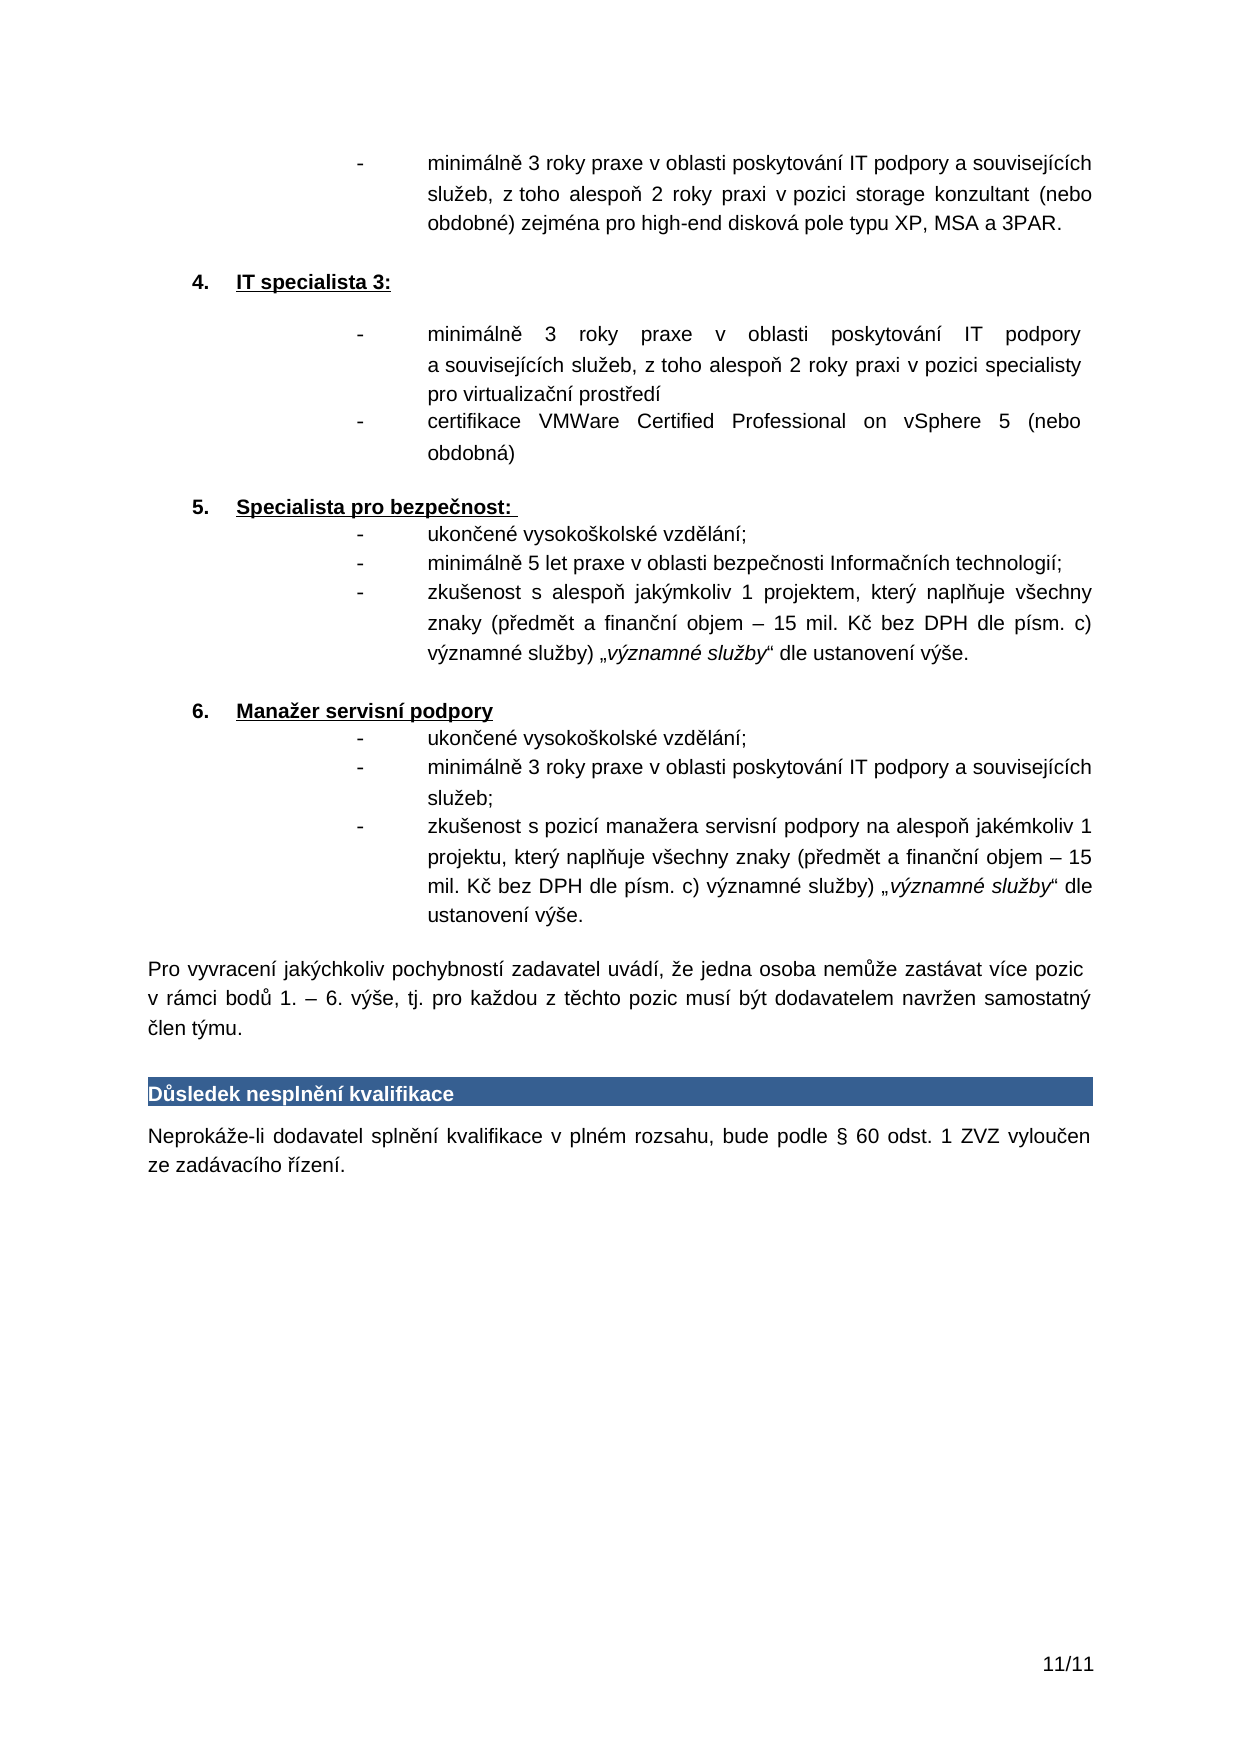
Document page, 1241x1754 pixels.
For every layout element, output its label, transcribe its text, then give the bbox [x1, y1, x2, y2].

list minimálně 5 let praxe v oblasti bezpečnosti Informačních technologií; [354, 548, 1093, 577]
list minimálně 3 roky praxe v oblasti poskytování IT podpory a souvisejících služeb, z toho alespoň 2 roky praxi v pozici storage konzultant (nebo obdobné) zejména pro high-end disková pole typu XP, MSA a 3PAR. [354, 148, 1093, 235]
list Specialista pro bezpečnost: [192, 489, 1093, 518]
list minimálně 3 roky praxe v oblasti poskytování IT podpory a souvisejících služeb; [354, 752, 1093, 810]
list zkušenost s pozicí manažera servisní podpory na alespoň jakémkoliv 1 projektu, který naplňuje všechny znaky (předmět a finanční objem – 15 mil. Kč bez DPH dle písm. c) významné služby) „významné služby“ dle ustanovení výše. [354, 810, 1093, 927]
list ukončené vysokoškolské vzdělání; [354, 723, 1093, 752]
text Důsledek nesplnění kvalifikace [148, 1077, 1093, 1106]
list Manažer servisní podpory [192, 693, 1093, 723]
list zkušenost s alespoň jakýmkoliv 1 projektem, který naplňuje všechny znaky (předmět a finanční objem – 15 mil. Kč bez DPH dle písm. c) významné služby) „významné služby“ dle ustanovení výše. [354, 577, 1093, 664]
text Pro vyvracení jakýchkoliv pochybností zadavatel uvádí, že jedna osoba nemůže zastávat více pozic v rámci bodů 1. – 6. výše, tj. pro každou z těchto pozic musí být dodavatelem navržen samostatný člen týmu. [148, 952, 1093, 1039]
list ukončené vysokoškolské vzdělání; [354, 518, 1093, 548]
table_header minimálně 3 roky praxe v oblasti poskytování IT podpory a souvisejících služeb, z toho alespoň 2 roky praxi v pozici specialisty pro virtualizační prostředí certifikace VMWare Certified Professional on vSphere 5 (nebo obdobná) [136, 294, 1093, 464]
list IT specialista 3: [192, 264, 1093, 293]
text Neprokáže-li dodavatel splnění kvalifikace v plném rozsahu, bude podle § 60 odst. 1 ZVZ vyloučen ze zadávacího řízení. [148, 1118, 1093, 1177]
